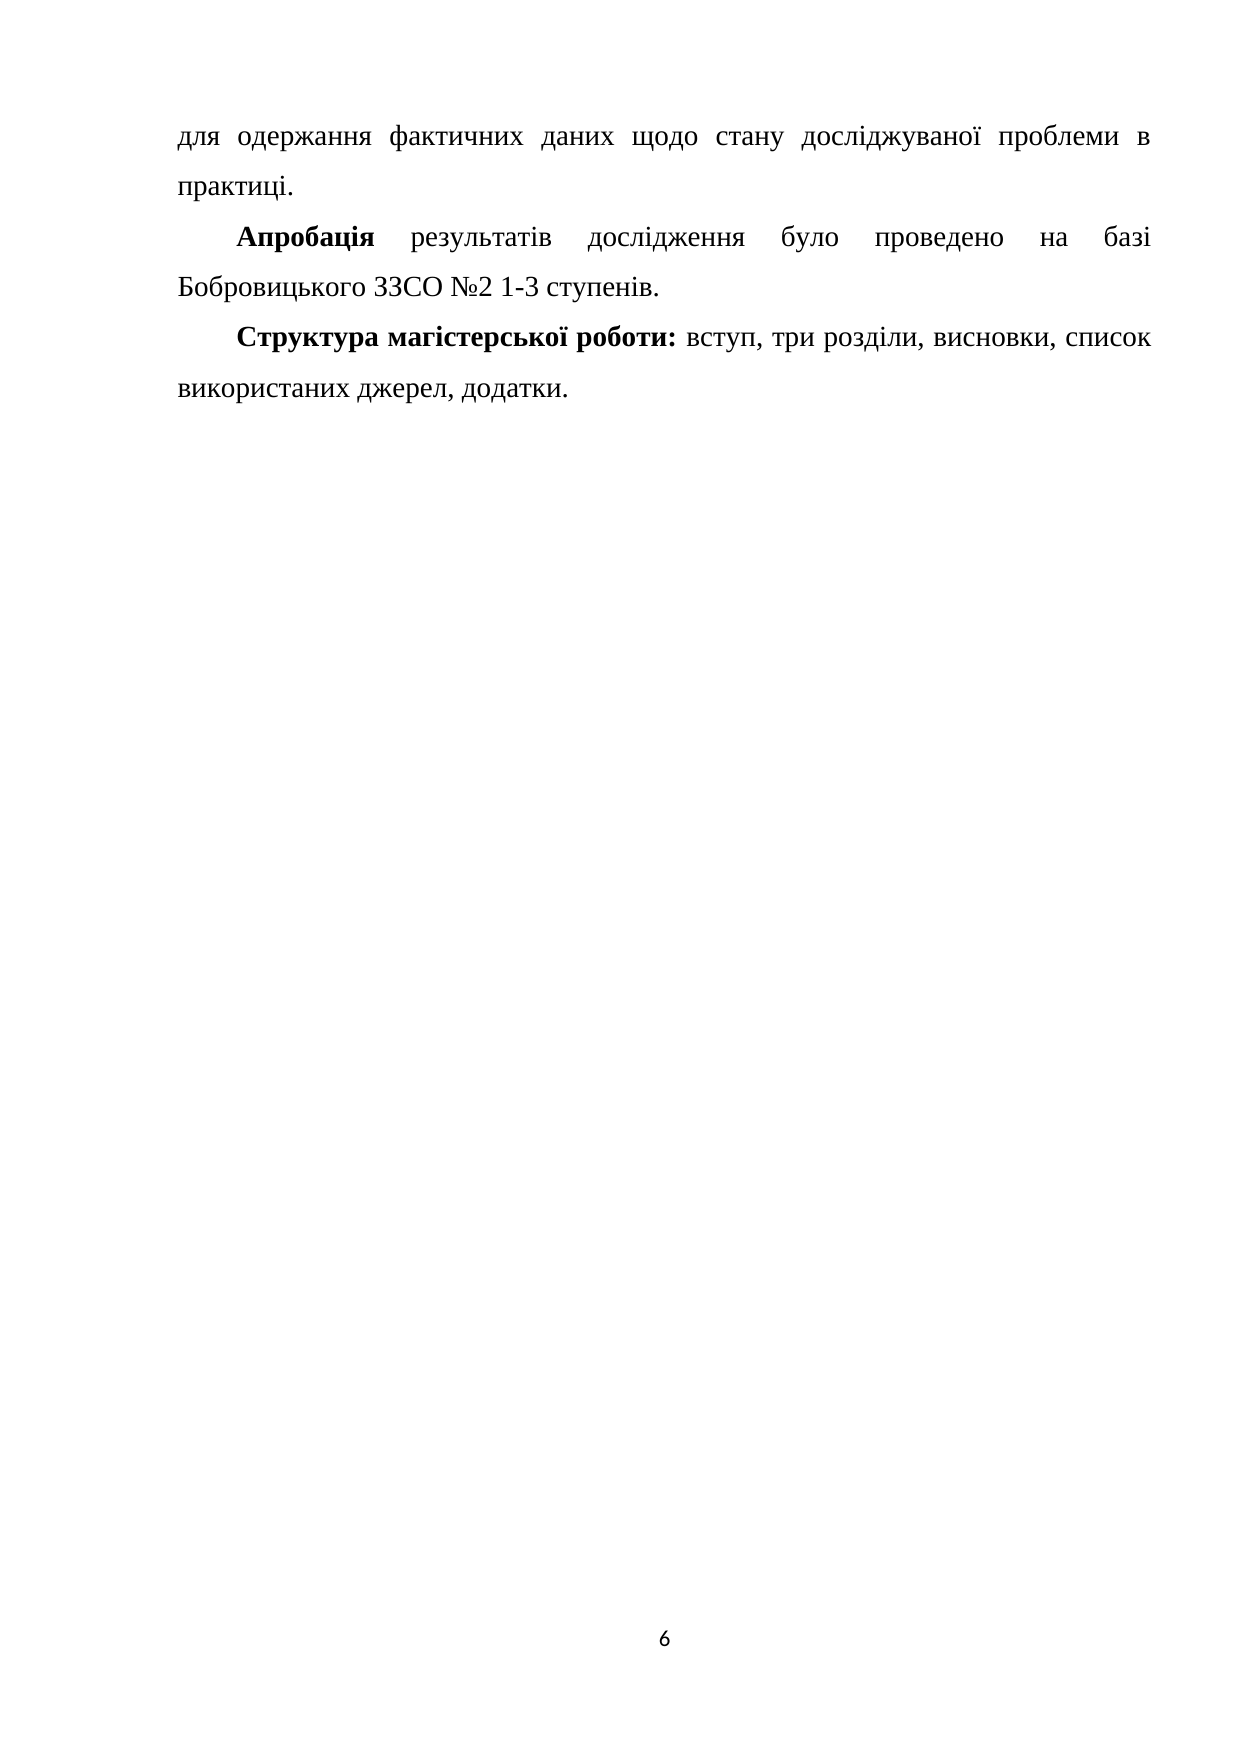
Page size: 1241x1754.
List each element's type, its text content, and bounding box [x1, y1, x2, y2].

text Структура магістерської роботи: вступ, три розділи, висновки, список використаних джерел, додатки. [177, 319, 1152, 403]
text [177, 118, 1152, 202]
text Апробація результатів дослідження було проведено на базі Бобровицького ЗЗСО №2 1-3 ступенів. [177, 219, 1152, 303]
